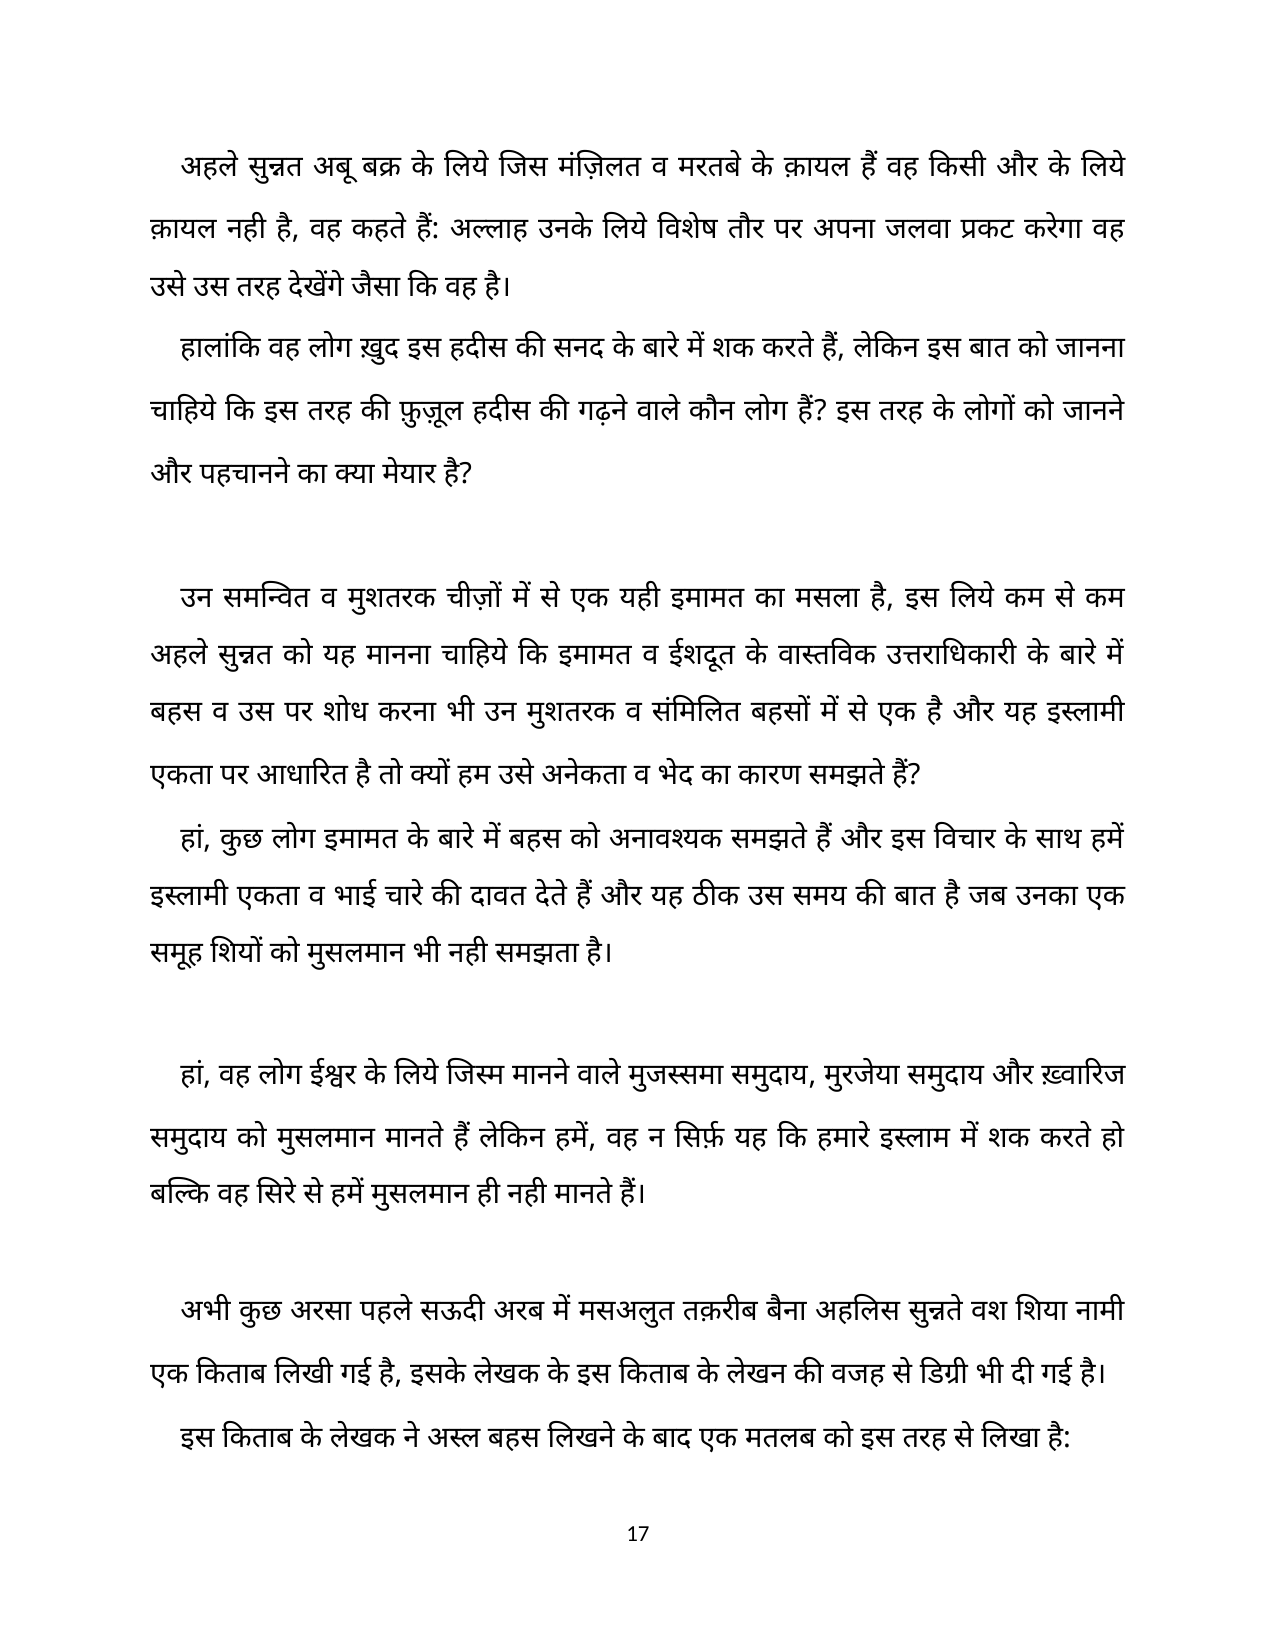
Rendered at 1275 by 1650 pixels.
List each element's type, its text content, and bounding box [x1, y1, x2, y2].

text इस किताब के लेखक ने अस्ल बहस लिखने के बाद एक मतलब को इस तरह से लिखा है: [150, 1417, 1125, 1459]
text हां, कुछ लोग इमामत के बारे में बहस को अनावश्यक समझते हैं और इस विचार के साथ हमें इस्लामी एकता व भाई चारे की दावत देते हैं और यह ठीक उस समय की बात है जब उनका एक समूह शियों को मुसलमान भी नही समझता है। [150, 818, 1125, 974]
text उन समन्वित व मुशतरक चीज़ों में से एक यही इमामत का मसला है, इस लिये कम से कम अहले सुन्नत को यह मानना चाहिये कि इमामत व ईशदूत के वास्तविक उत्तराधिकारी के बारे में बहस व उस पर शोध करना भी उन मुशतरक व संमिलित बहसों में से एक है और यह इस्लामी एकता पर आधारित है तो क्यों हम उसे अनेकता व भेद का कारण समझते हैं? [150, 576, 1125, 796]
text हालांकि वह लोग ख़ुद इस हदीस की सनद के बारे में शक करते हैं, लेकिन इस बात को जानना चाहिये कि इस तरह की फ़ुज़ूल हदीस की गढ़ने वाले कौन लोग हैं? इस तरह के लोगों को जानने और पहचानने का क्या मेयार है? [150, 327, 1125, 495]
text अभी कुछ अरसा पहले सऊदी अरब में मसअलुत तक़रीब बैना अहलिस सुन्नते वश शिया नामी एक किताब लिखी गई है, इसके लेखक के इस किताब के लेखन की वजह से डिग्री भी दी गई है। [150, 1294, 1125, 1395]
text अहले सुन्नत अबू बक्र के लिये जिस मंज़िलत व मरतबे के क़ायल हैं वह किसी और के लिये क़ायल नही है, वह कहते हैं: अल्लाह उनके लिये विशेष तौर पर अपना जलवा प्रकट करेगा वह उसे उस तरह देखेंगे जैसा कि वह है। [150, 150, 1125, 308]
text हां, वह लोग ईश्वर के लिये जिस्म मानने वाले मुजस्समा समुदाय, मुरजेया समुदाय और ख़्वारिज समुदाय को मुसलमान मानते हैं लेकिन हमें, वह न सिर्फ़ यह कि हमारे इस्लाम में शक करते हो बल्कि वह सिरे से हमें मुसलमान ही नही मानते हैं। [150, 1053, 1125, 1216]
